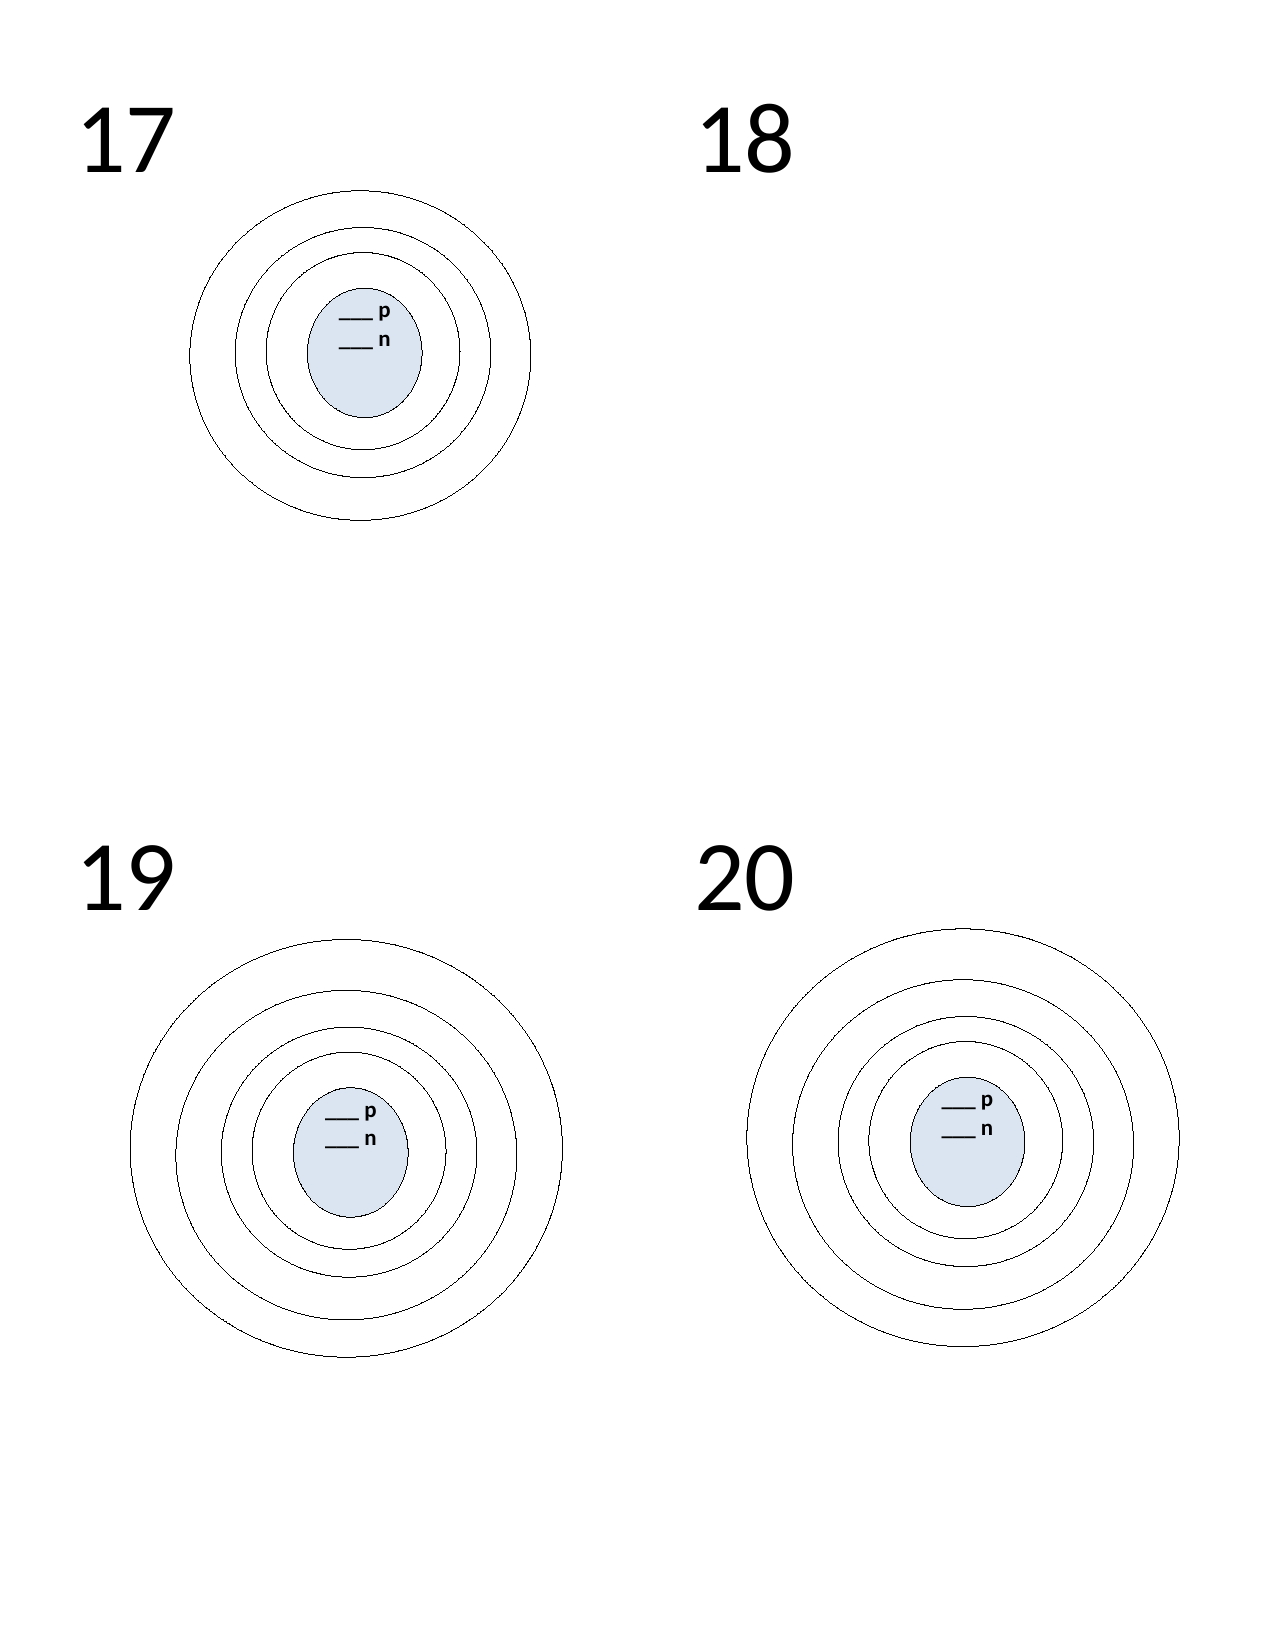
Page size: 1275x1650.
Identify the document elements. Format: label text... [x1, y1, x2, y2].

table_cell 17 [64, 75, 637, 813]
table_cell 20 [638, 814, 1211, 1552]
table_cell 19 [64, 814, 637, 1552]
table_cell 18 [638, 75, 1211, 813]
